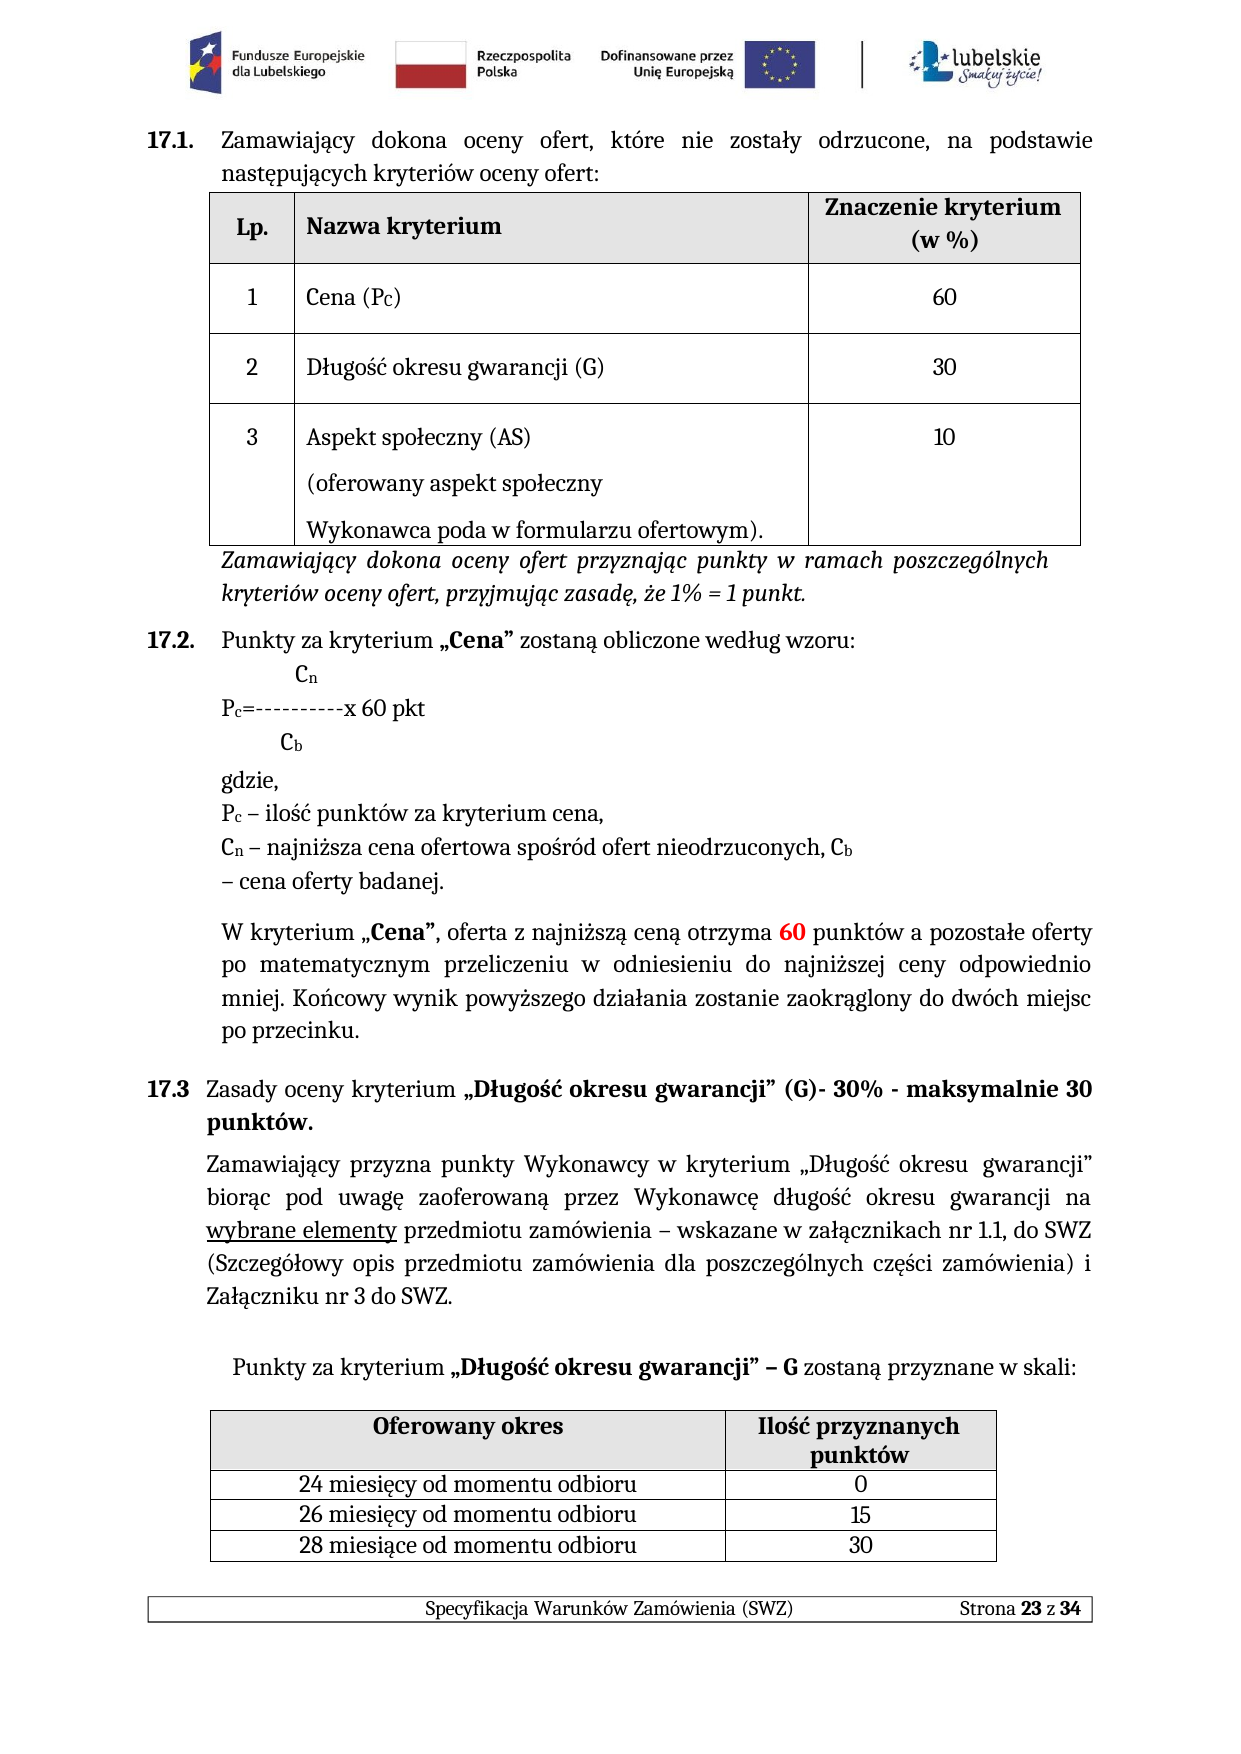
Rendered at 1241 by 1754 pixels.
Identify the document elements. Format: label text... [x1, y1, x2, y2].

table_cell 30 [726, 1531, 996, 1561]
table_cell 15 [726, 1500, 996, 1529]
table_cell 24 miesięcy od momentu odbioru [211, 1471, 725, 1499]
table_header Nazwa kryterium [295, 193, 808, 263]
table_cell 3 [210, 404, 294, 545]
table_cell Długość okresu gwarancji (G) [295, 334, 808, 403]
list Zasady oceny kryterium „Długość okresu gwarancji” (G)- 30% - maksymalnie 30 punktów. [147, 1075, 1093, 1137]
table_header Lp. [210, 193, 294, 263]
table_header Ilość przyznanych punktów [726, 1411, 996, 1469]
table_cell Cena (PC) [295, 264, 808, 333]
text Zamawiający przyzna punkty Wykonawcy w kryterium „Długość okresu gwarancji” biorąc pod uwagę zaoferowaną przez Wykonawcę długość okresu gwarancji na wybrane elementy przedmiotu zamówienia – wskazane w załącznikach nr 1.1, do SWZ (Szczegółowy opis przedmiotu zamówienia dla poszczególnych części zamówienia) i Załączniku nr 3 do SWZ. [206, 1150, 1093, 1311]
list Punkty za kryterium „Cena” zostaną obliczone według wzoru: [147, 626, 1107, 655]
text Pc – ilość punktów za kryterium cena, [221, 803, 1107, 828]
text Cn [295, 659, 1107, 689]
picture [185, 26, 1047, 100]
table_cell Aspekt społeczny (AS) (oferowany aspekt społeczny Wykonawca poda w formularzu ofertowym). [295, 404, 808, 545]
text Cn – najniższa cena ofertowa spośród ofert nieodrzuconych, Cb – cena oferty badanej. [221, 832, 872, 897]
table_cell 0 [726, 1471, 996, 1499]
text Punkty za kryterium „Długość okresu gwarancji” – G zostaną przyznane w skali: [208, 1352, 1101, 1381]
table_header Znaczenie kryterium (w %) [809, 193, 1080, 263]
table_cell 1 [210, 264, 294, 333]
text Zamawiający dokona oceny ofert przyznając punkty w ramach poszczególnych kryteriów oceny ofert, przyjmując zasadę, że 1% = 1 punkt. [221, 546, 1107, 608]
list Zamawiający dokona oceny ofert, które nie zostały odrzucone, na podstawie następujących kryteriów oceny ofert: [147, 126, 1093, 187]
text Cb gdzie, [221, 728, 304, 795]
table_cell 26 miesięcy od momentu odbioru [211, 1500, 725, 1529]
text Pc= x 60 pkt [221, 694, 1107, 724]
text W kryterium „Cena”, oferta z najniższą ceną otrzyma 60 punktów a pozostałe oferty po matematycznym przeliczeniu w odniesieniu do najniższej ceny odpowiednio mniej. Końcowy wynik powyższego działania zostanie zaokrąglony do dwóch miejsc po przecinku. [221, 917, 1093, 1045]
table_cell 28 miesiące od momentu odbioru [211, 1531, 725, 1561]
table_cell 10 [809, 404, 1080, 545]
table_header Oferowany okres [211, 1411, 725, 1469]
table_cell 30 [809, 334, 1080, 403]
table_cell 2 [210, 334, 294, 403]
table_cell 60 [809, 264, 1080, 333]
